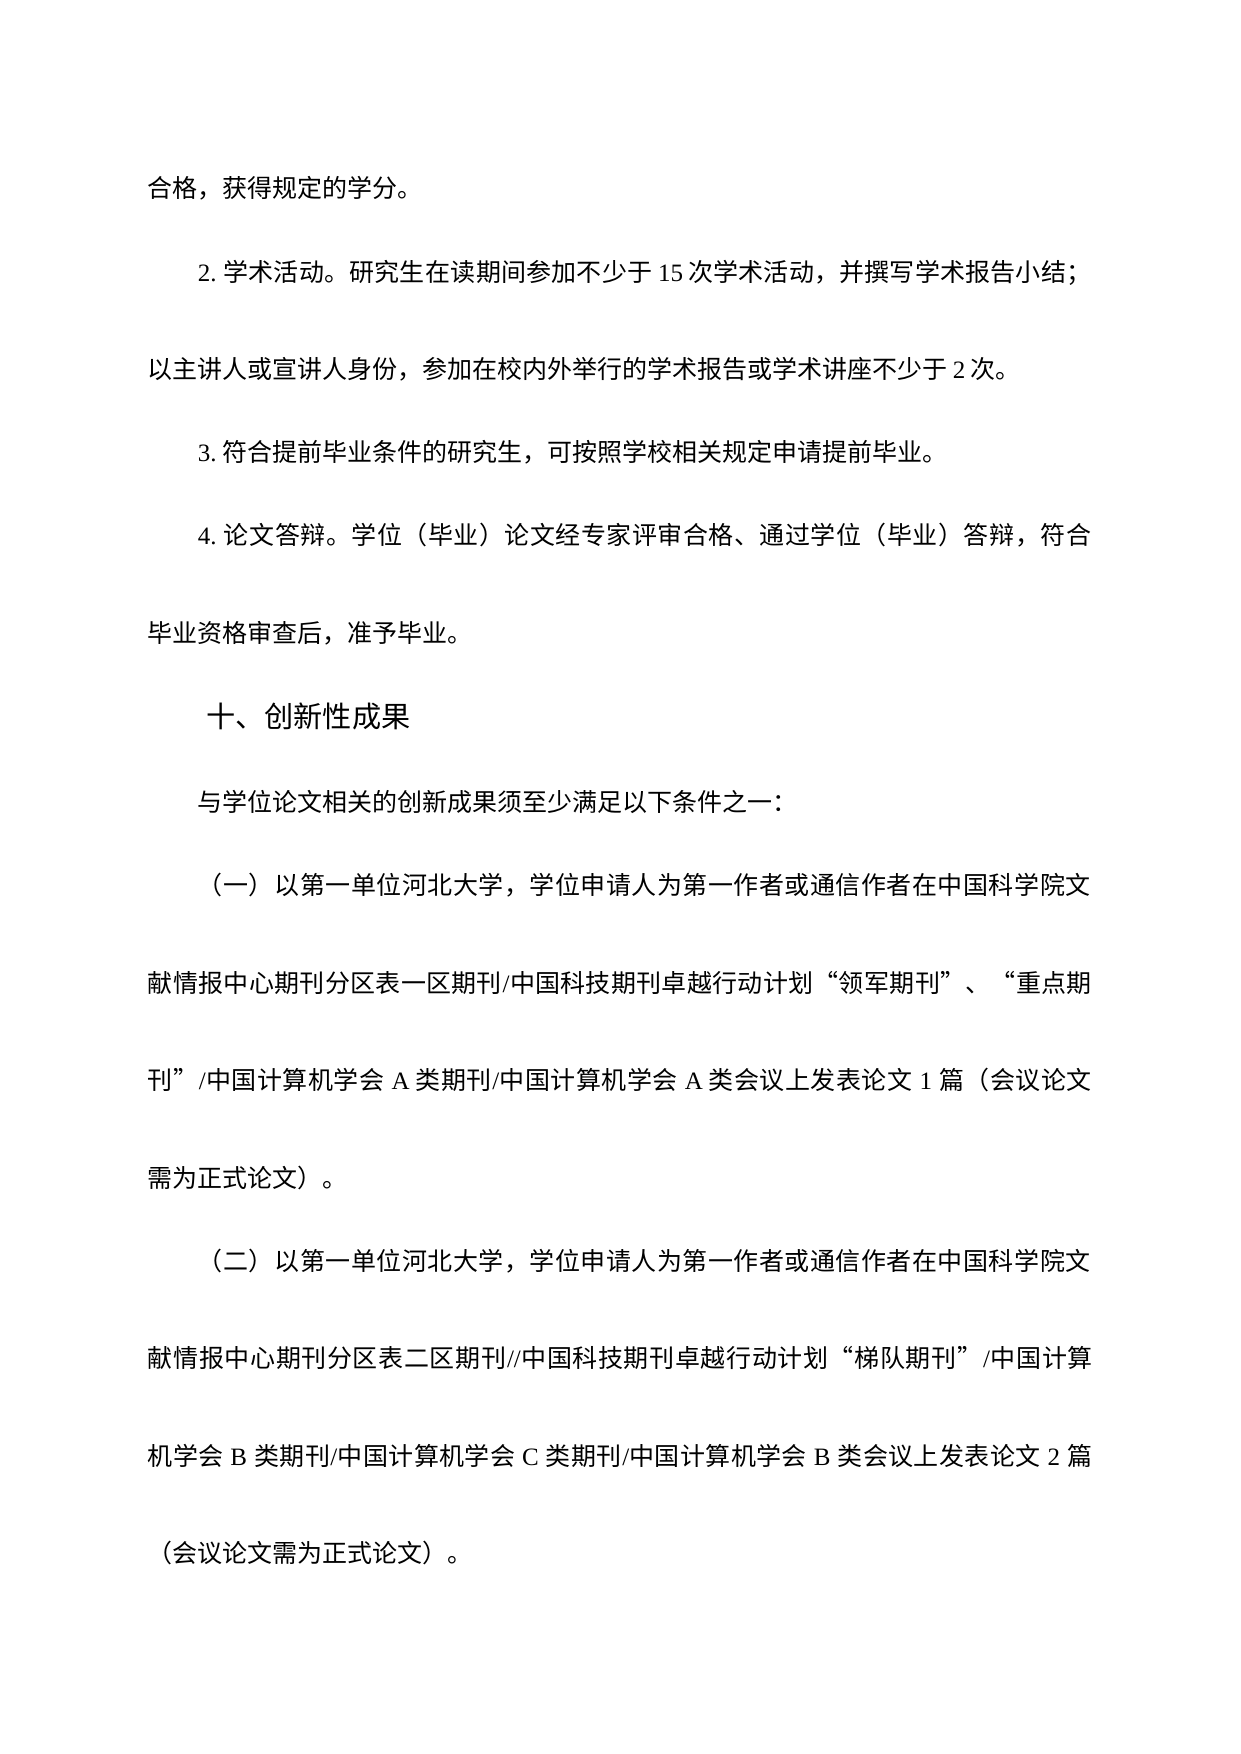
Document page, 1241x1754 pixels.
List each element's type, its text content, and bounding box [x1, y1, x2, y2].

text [148, 154, 1092, 219]
text 2. 学术活动。研究生在读期间参加不少于15次学术活动，并撰写学术报告小结；以主讲人或宣讲人身份，参加在校内外举行的学术报告或学术讲座不少于2次。 [148, 238, 1092, 400]
text 十、创新性成果 [148, 682, 1092, 747]
text 与学位论文相关的创新成果须至少满足以下条件之一： [148, 768, 1092, 833]
text 3. 符合提前毕业条件的研究生，可按照学校相关规定申请提前毕业。 [148, 418, 1092, 483]
text 4. 论文答辩。学位（毕业）论文经专家评审合格、通过学位（毕业）答辩，符合毕业资格审查后，准予毕业。 [148, 501, 1092, 664]
text （二）以第一单位河北大学，学位申请人为第一作者或通信作者在中国科学院文献情报中心期刊分区表二区期刊//中国科技期刊卓越行动计划“梯队期刊”/中国计算机学会 B 类期刊/中国计算机学会 C 类期刊/中国计算机学会 B 类会议上发表论文 2 篇（会议论文需为正式论文）。 [148, 1227, 1092, 1584]
text （一）以第一单位河北大学，学位申请人为第一作者或通信作者在中国科学院文献情报中心期刊分区表一区期刊/中国科技期刊卓越行动计划“领军期刊”、“重点期刊”/中国计算机学会 A 类期刊/中国计算机学会 A 类会议上发表论文 1 篇（会议论文需为正式论文）。 [148, 851, 1092, 1209]
